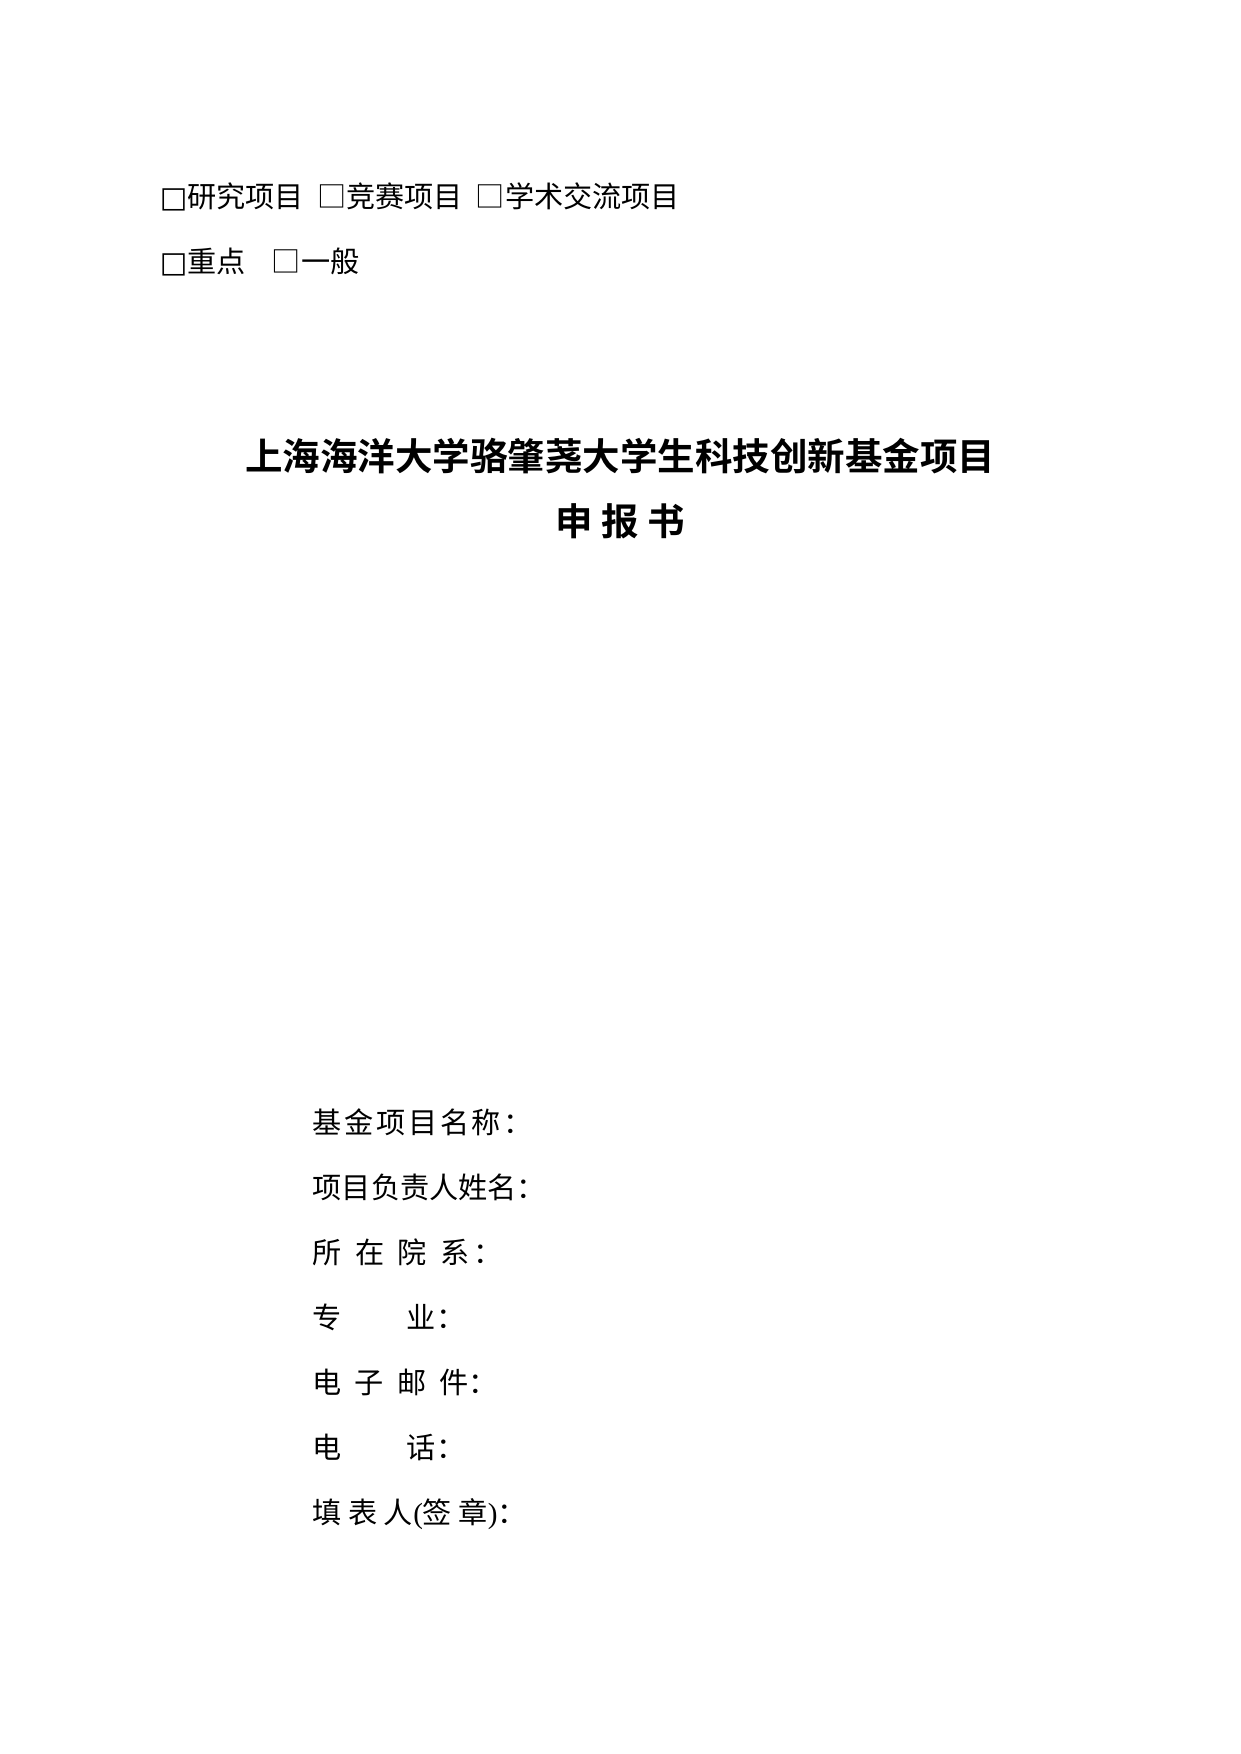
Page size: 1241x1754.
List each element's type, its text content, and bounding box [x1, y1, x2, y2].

text □研究项目 □竞赛项目 □学术交流项目 [159, 162, 1081, 227]
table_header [145, 292, 1095, 1544]
text □重点 □一般 [159, 227, 1081, 292]
